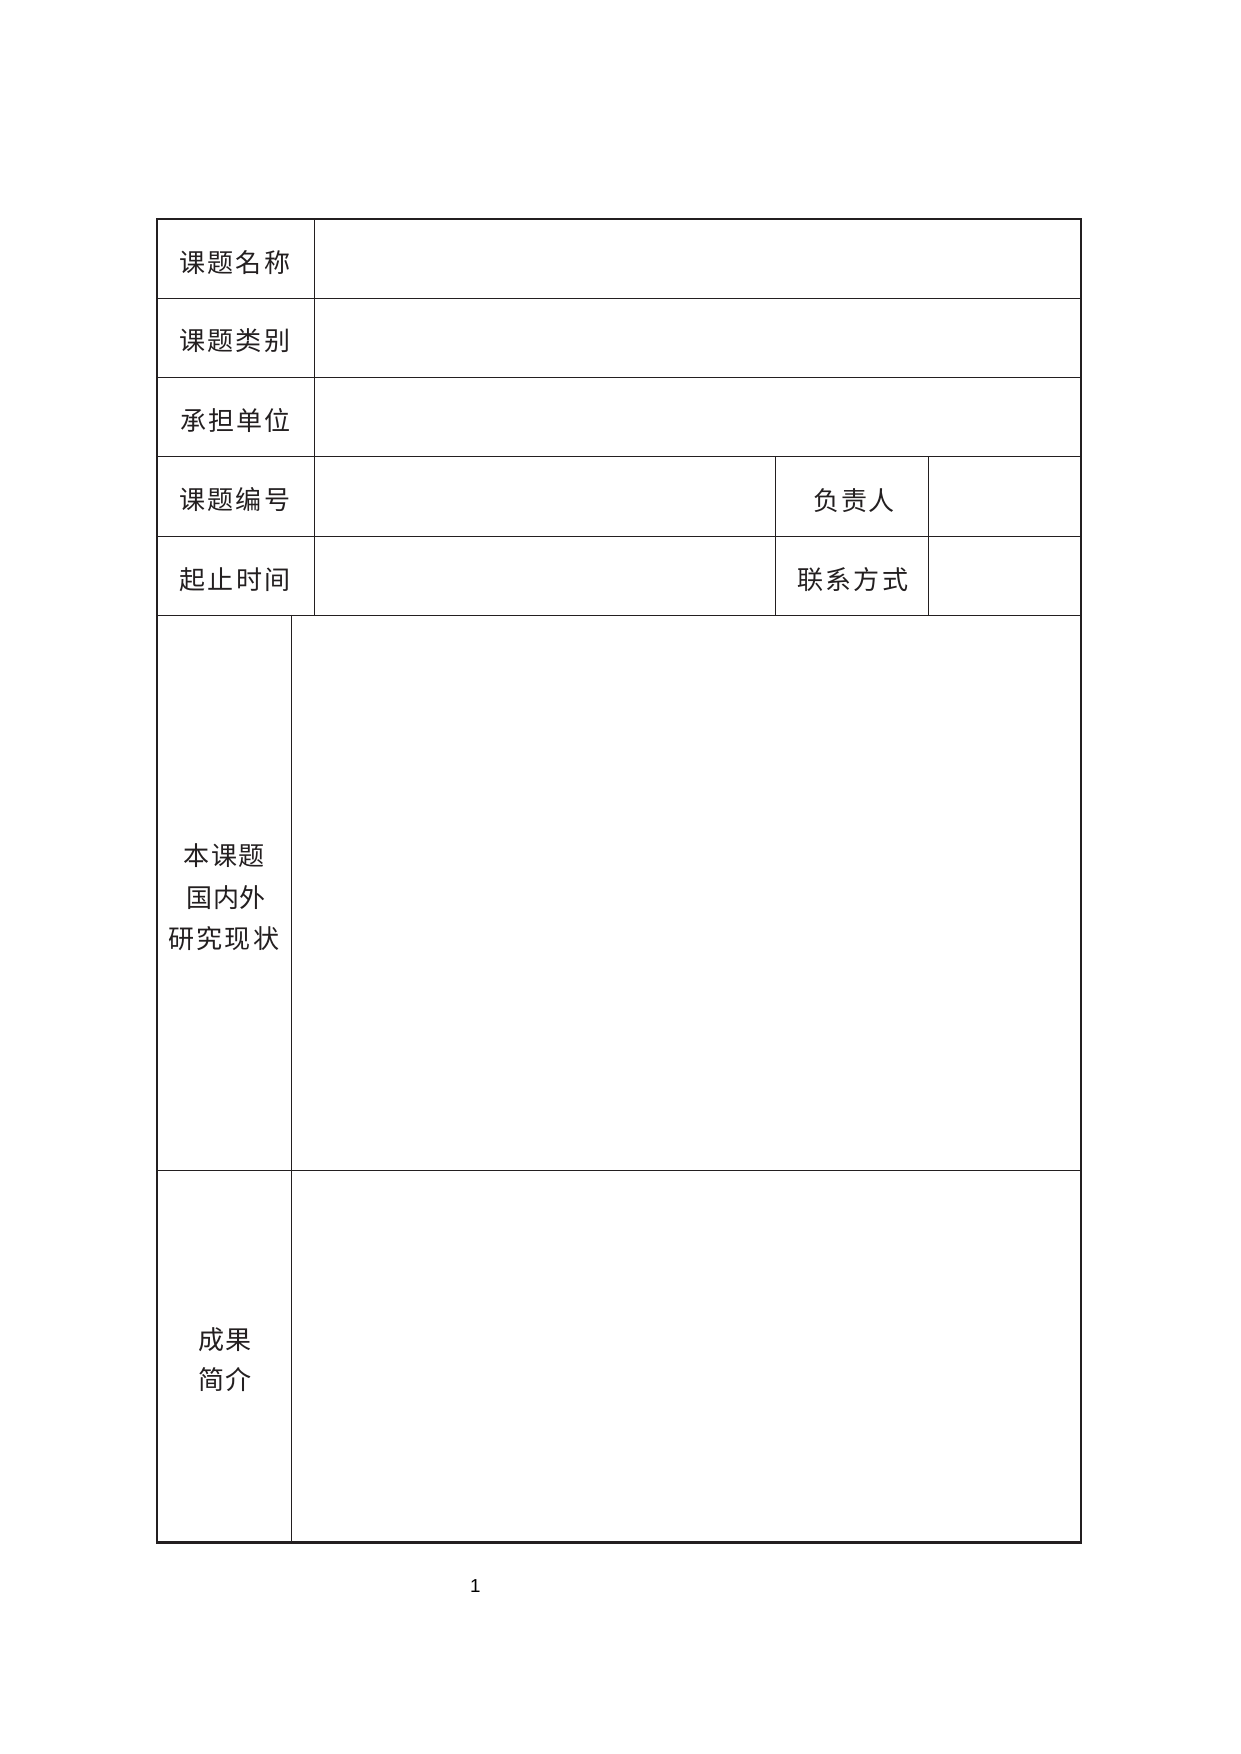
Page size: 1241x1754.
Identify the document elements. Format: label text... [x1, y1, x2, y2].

table_header [315, 220, 1080, 297]
table_cell [929, 537, 1080, 615]
table_cell 起止时间 [158, 537, 314, 615]
table_cell [315, 537, 775, 615]
table_cell 联系方式 [776, 537, 928, 615]
table_cell [292, 616, 1080, 1170]
table_cell 负责人 [776, 457, 928, 536]
table_cell 课题编号 [158, 457, 314, 536]
table_header 课题名称 [158, 220, 314, 297]
table_cell [315, 299, 1080, 377]
table_cell 承担单位 [158, 378, 314, 456]
table_cell [929, 457, 1080, 536]
table_cell [315, 378, 1080, 456]
table_cell 课题类别 [158, 299, 314, 377]
table_cell 本课题 国内外 研究现状 [158, 616, 291, 1170]
table_cell [315, 457, 775, 536]
table_cell [292, 1171, 1080, 1541]
table_cell 成果 简介 [158, 1171, 291, 1541]
